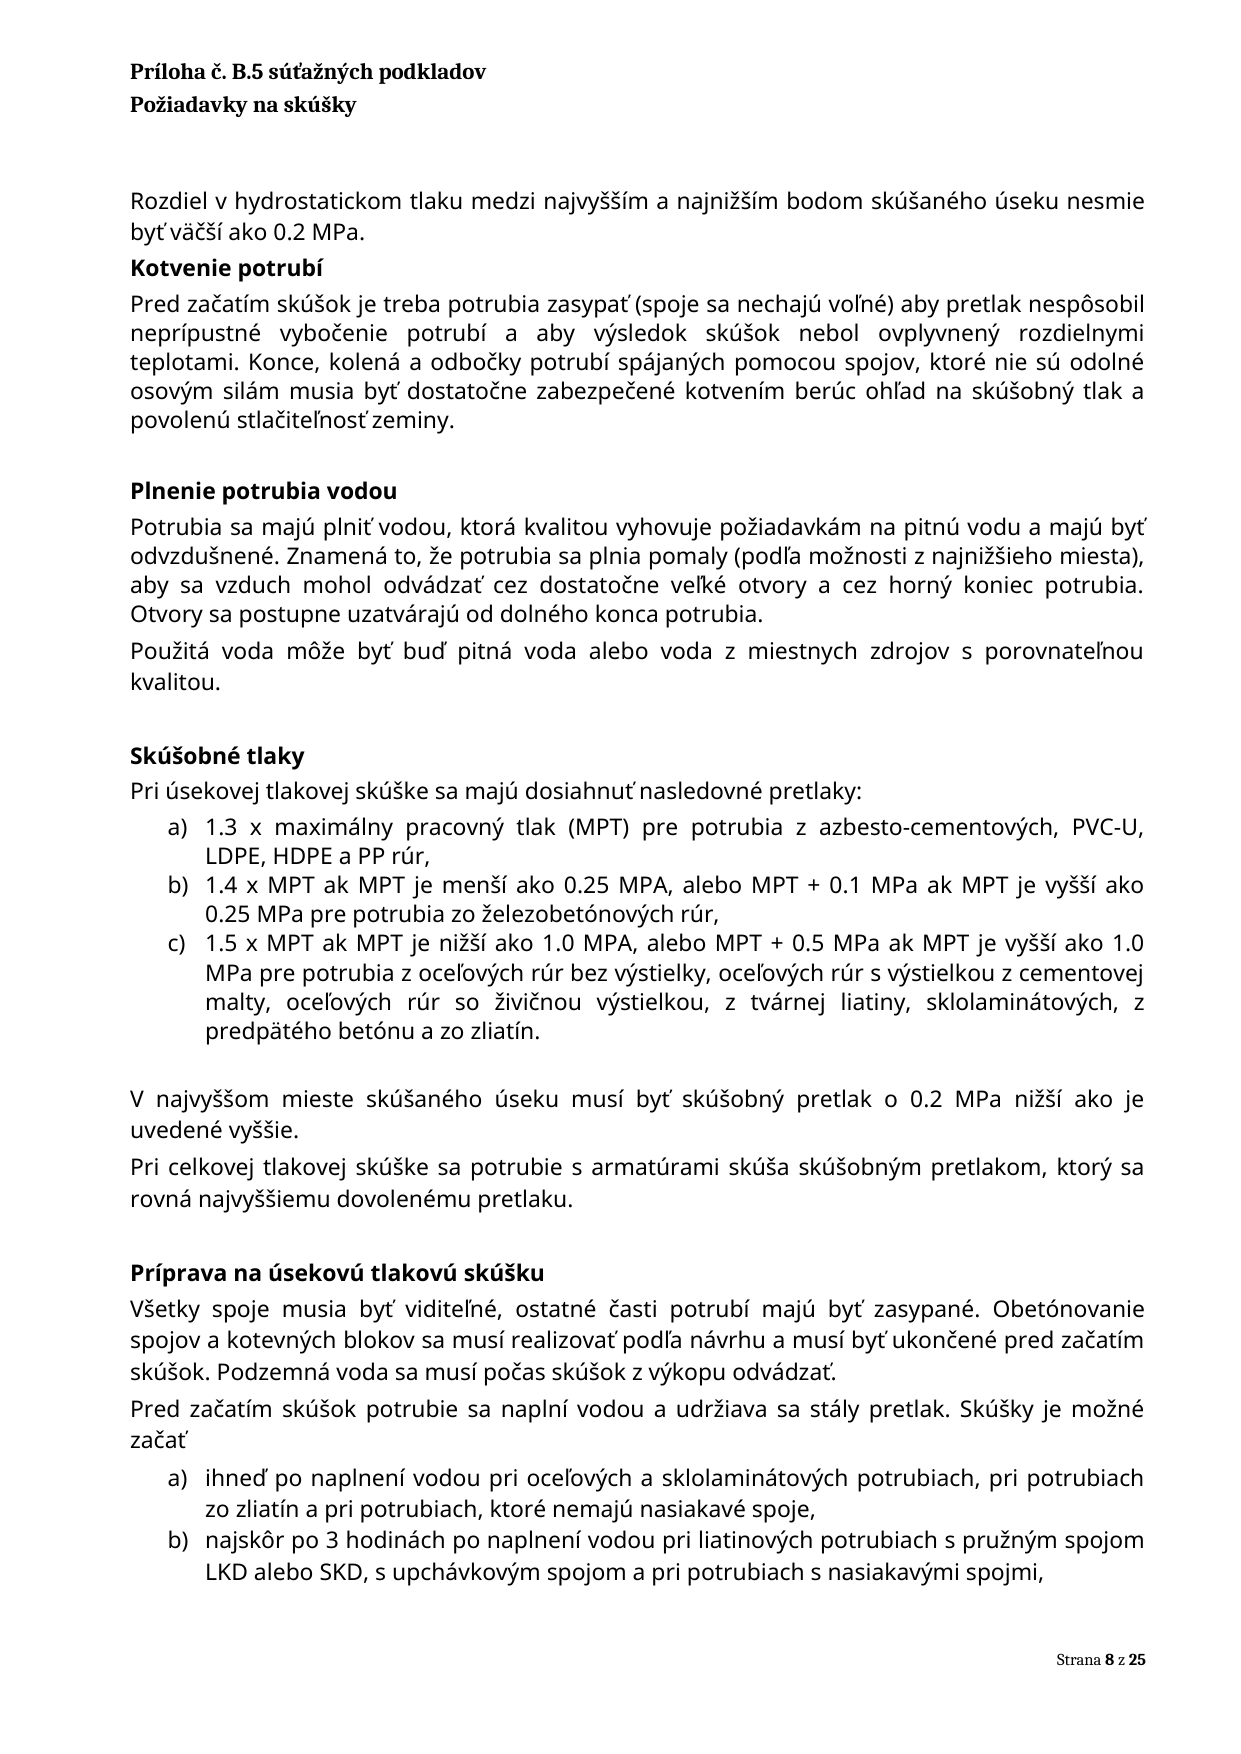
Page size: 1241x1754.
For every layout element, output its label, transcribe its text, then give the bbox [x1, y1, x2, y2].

text Pred začatím skúšok potrubie sa naplní vodou a udržiava sa stály pretlak. Skúšky je možné začať [130, 1393, 1146, 1456]
list 1.4 x MPT ak MPT je menší ako 0.25 MPA, alebo MPT + 0.1 MPa ak MPT je vyšší ako 0.25 MPa pre potrubia zo železobetónových rúr, [167, 870, 1146, 928]
text V najvyššom mieste skúšaného úseku musí byť skúšobný pretlak o 0.2 MPa nižší ako je uvedené vyššie. [130, 1083, 1146, 1145]
text Pri celkovej tlakovej skúške sa potrubie s armatúrami skúša skúšobným pretlakom, ktorý sa rovná najvyššiemu dovolenému pretlaku. [130, 1151, 1146, 1214]
text Plnenie potrubia vodou [130, 476, 1146, 506]
list 1.5 x MPT ak MPT je nižší ako 1.0 MPA, alebo MPT + 0.5 MPa ak MPT je vyšší ako 1.0 MPa pre potrubia z oceľových rúr bez výstielky, oceľových rúr s výstielkou z cementovej malty, oceľových rúr so živičnou výstielkou, z tvárnej liatiny, sklolaminátových, z predpätého betónu a zo zliatín. [167, 928, 1146, 1045]
text Pri úsekovej tlakovej skúške sa majú dosiahnuť nasledovné pretlaky: [130, 776, 1146, 806]
list ihneď po naplnení vodou pri oceľových a sklolaminátových potrubiach, pri potrubiach zo zliatín a pri potrubiach, ktoré nemajú nasiakavé spoje, [167, 1462, 1146, 1524]
list 1.3 x maximálny pracovný tlak (MPT) pre potrubia z azbesto-cementových, PVC-U, LDPE, HDPE a PP rúr, [167, 812, 1146, 870]
text Pred začatím skúšok je treba potrubia zasypať (spoje sa nechajú voľné) aby pretlak nespôsobil neprípustné vybočenie potrubí a aby výsledok skúšok nebol ovplyvnený rozdielnymi teplotami. Konce, kolená a odbočky potrubí spájaných pomocou spojov, ktoré nie sú odolné osovým silám musia byť dostatočne zabezpečené kotvením berúc ohľad na skúšobný tlak a povolenú stlačiteľnosť zeminy. [130, 289, 1146, 435]
text Skúšobné tlaky [130, 741, 1146, 770]
text Všetky spoje musia byť viditeľné, ostatné časti potrubí majú byť zasypané. Obetónovanie spojov a kotevných blokov sa musí realizovať podľa návrhu a musí byť ukončené pred začatím skúšok. Podzemná voda sa musí počas skúšok z výkopu odvádzať. [130, 1293, 1146, 1387]
text Rozdiel v hydrostatickom tlaku medzi najvyšším a najnižším bodom skúšaného úseku nesmie byť väčší ako 0.2 MPa. [130, 185, 1146, 247]
list najskôr po 3 hodinách po naplnení vodou pri liatinových potrubiach s pružným spojom LKD alebo SKD, s upchávkovým spojom a pri potrubiach s nasiakavými spojmi, [167, 1524, 1146, 1587]
text Príprava na úsekovú tlakovú skúšku [130, 1258, 1146, 1287]
text Kotvenie potrubí [130, 253, 1146, 283]
text Potrubia sa majú plniť vodou, ktorá kvalitou vyhovuje požiadavkám na pitnú vodu a majú byť odvzdušnené. Znamená to, že potrubia sa plnia pomaly (podľa možnosti z najnižšieho miesta), aby sa vzduch mohol odvádzať cez dostatočne veľké otvory a cez horný koniec potrubia. Otvory sa postupne uzatvárajú od dolného konca potrubia. [130, 512, 1146, 628]
text Použitá voda môže byť buď pitná voda alebo voda z miestnych zdrojov s porovnateľnou kvalitou. [130, 635, 1146, 697]
